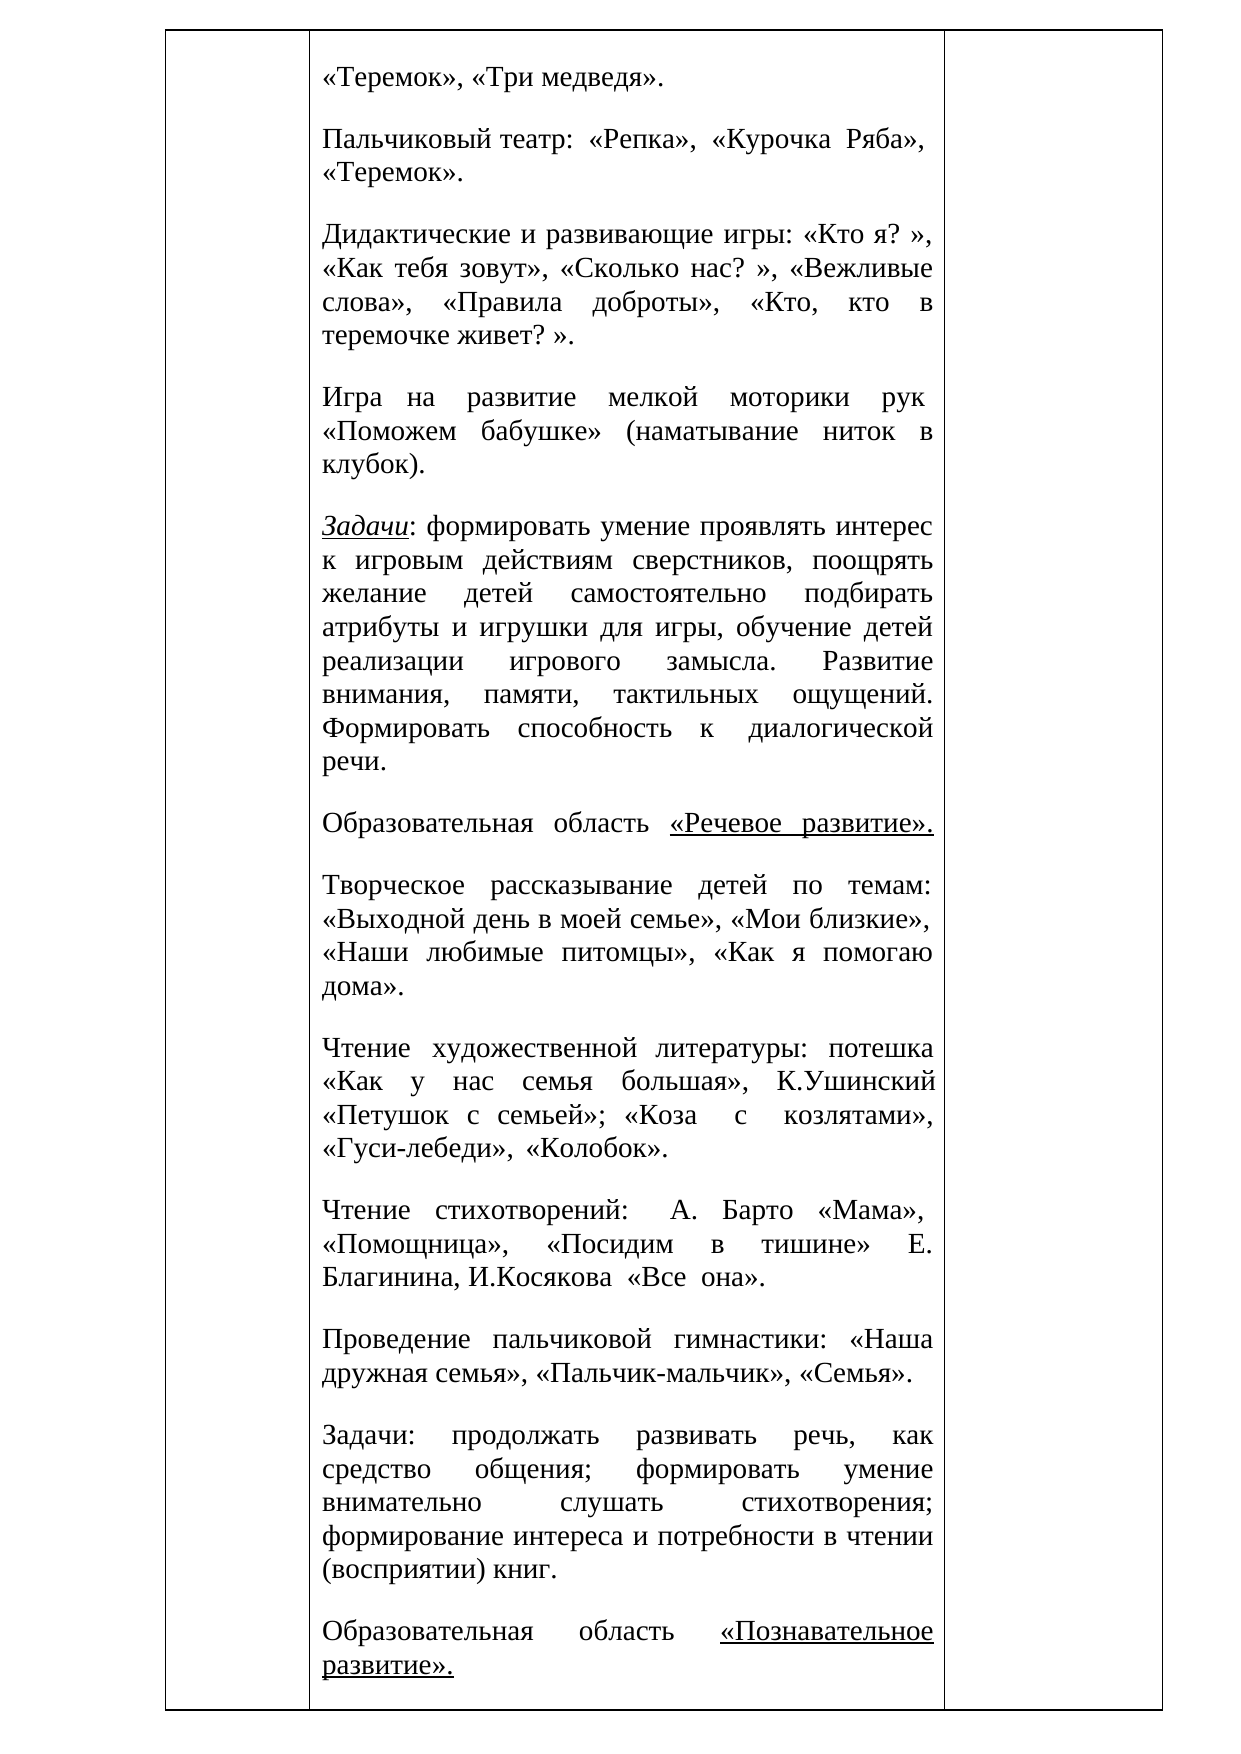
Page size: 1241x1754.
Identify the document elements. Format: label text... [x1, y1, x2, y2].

table_header [945, 31, 1162, 1709]
table_header [166, 31, 309, 1709]
